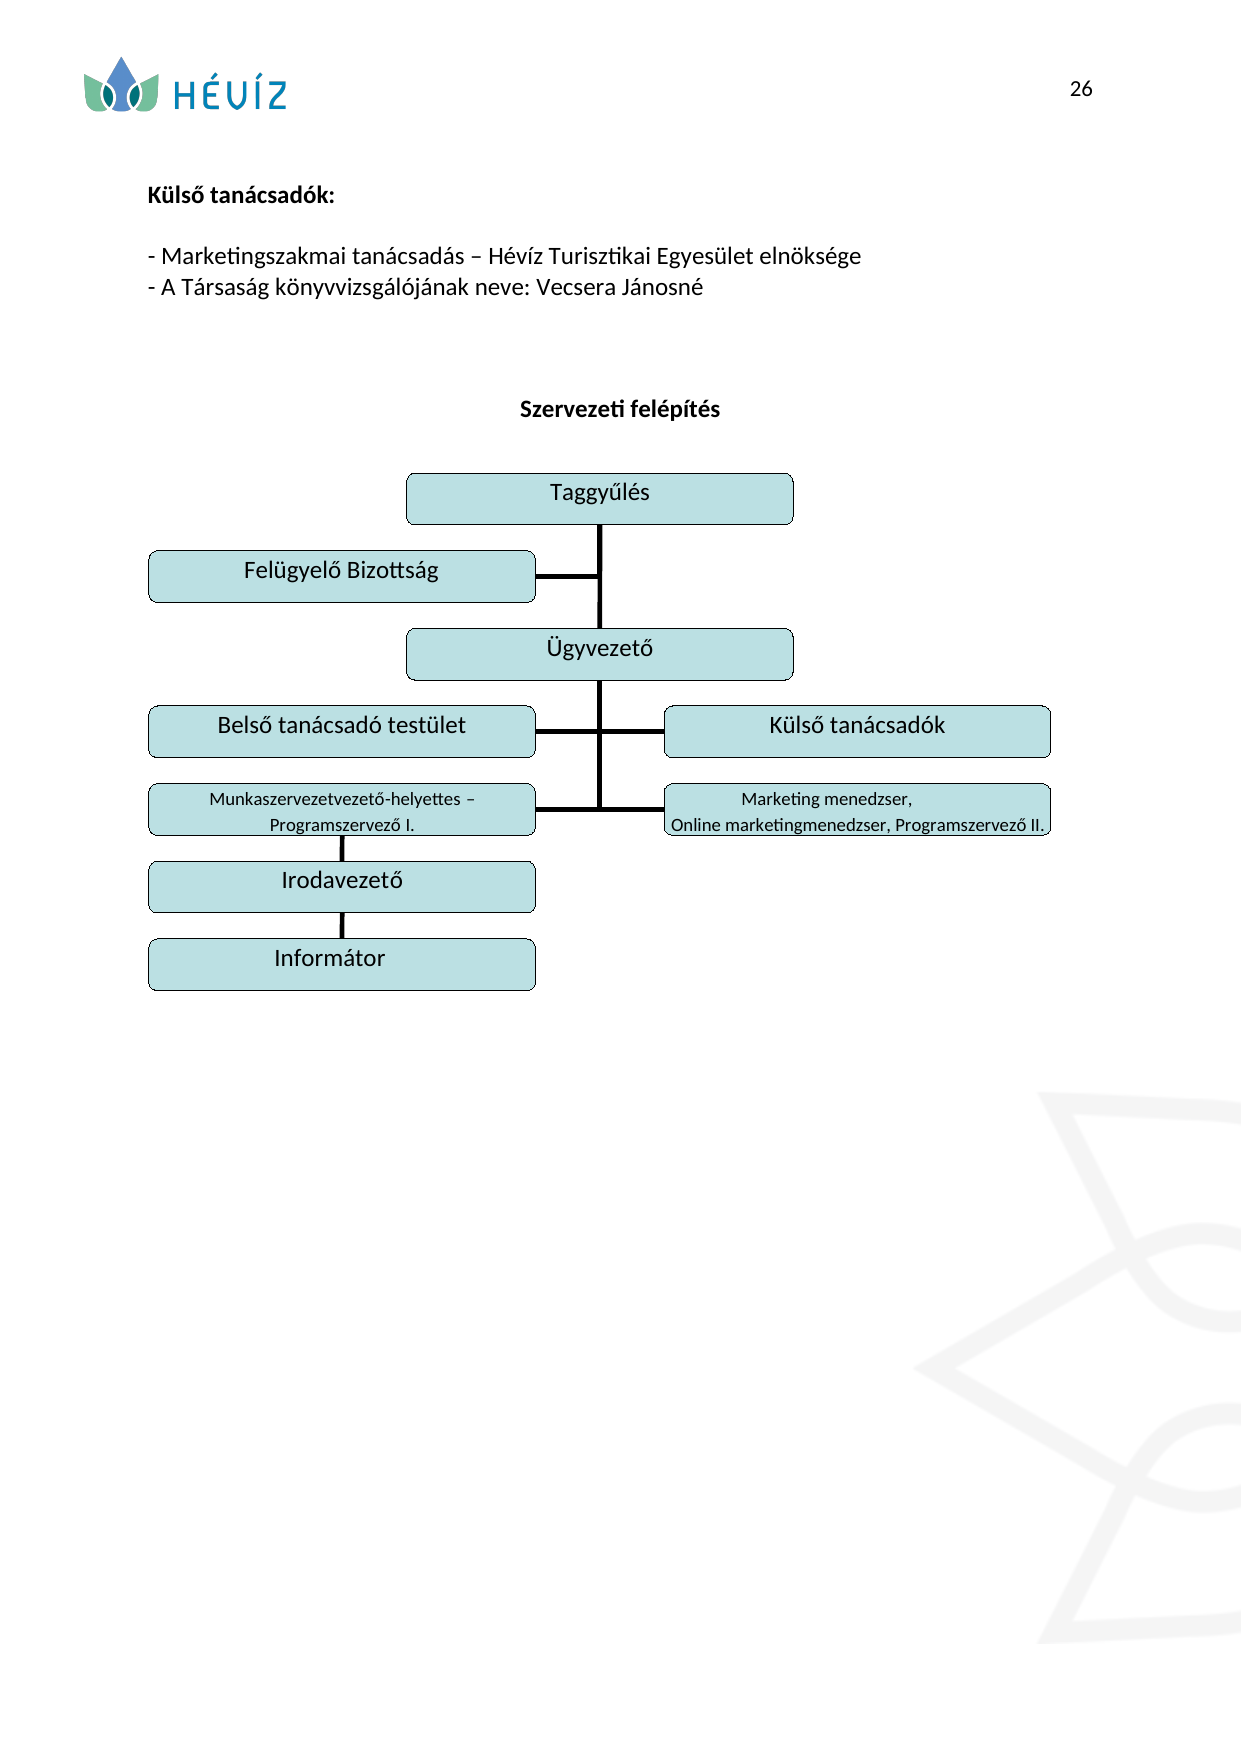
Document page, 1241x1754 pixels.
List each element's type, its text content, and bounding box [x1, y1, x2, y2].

text - A Társaság könyvvizsgálójának neve: Vecsera Jánosné [148, 271, 1093, 302]
text Külső tanácsadók: [148, 179, 1093, 210]
picture [84, 56, 286, 112]
text - Marketingszakmai tanácsadás – Hévíz Turisztikai Egyesület elnöksége [148, 241, 1093, 271]
picture [274, 90, 286, 105]
text Szervezeti felépítés [148, 393, 1093, 424]
